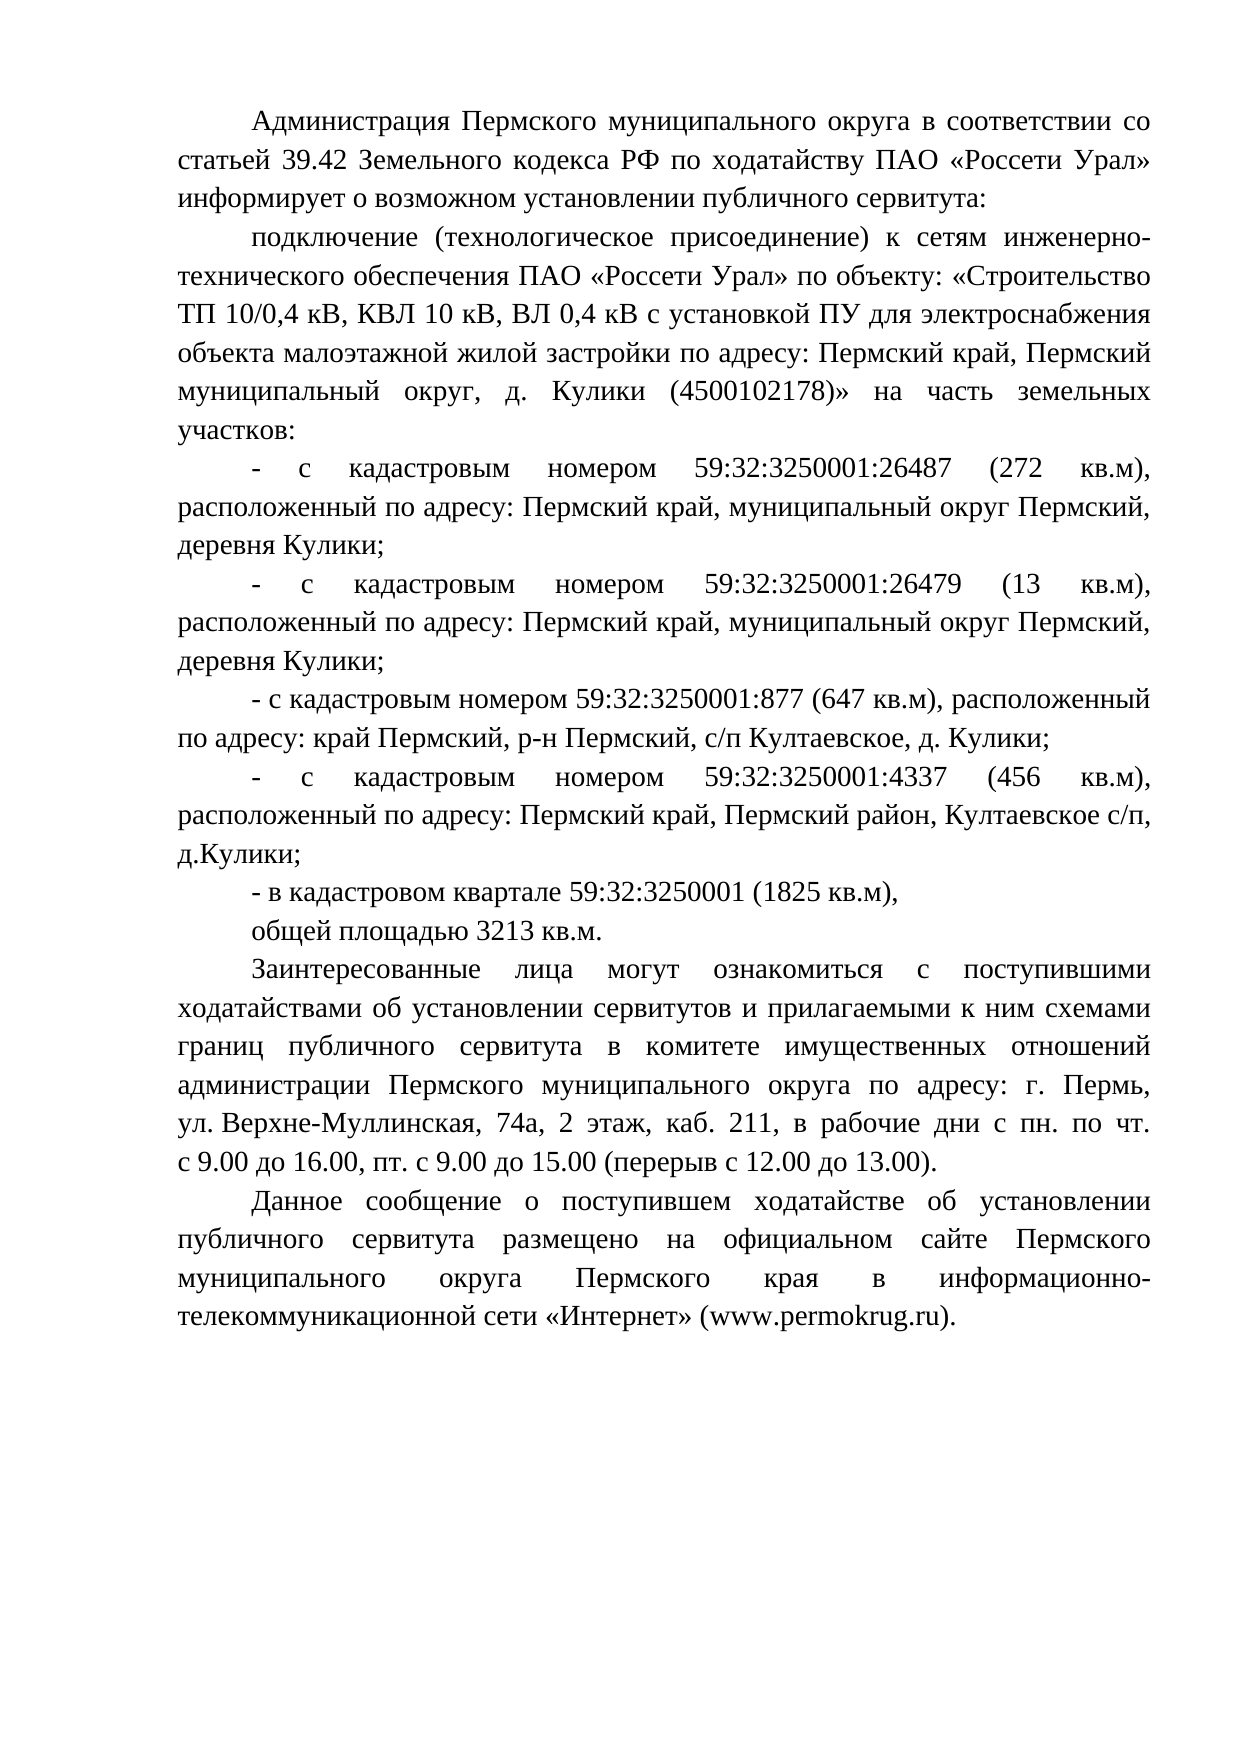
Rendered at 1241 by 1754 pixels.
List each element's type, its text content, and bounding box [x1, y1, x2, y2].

list - в кадастровом квартале 59:32:3250001 (1825 кв.м), [177, 874, 1152, 908]
list - с кадастровым номером 59:32:3250001:26487 (272 кв.м), расположенный по адресу: Пермский край, муниципальный округ Пермский, деревня Кулики; [177, 450, 1152, 561]
list Заинтересованные лица могут ознакомиться с поступившими ходатайствами об установлении сервитутов и прилагаемыми к ним схемами границ публичного сервитута в комитете имущественных отношений администрации Пермского муниципального округа по адресу: г. Пермь, ул. Верхне-Муллинская, 74а, 2 этаж, каб. 211, в рабочие дни с пн. по чт. с 9.00 до 16.00, пт. с 9.00 до 15.00 (перерыв с 12.00 до 13.00). [177, 951, 1152, 1178]
list подключение (технологическое присоединение) к сетям инженерно-технического обеспечения ПАО «Россети Урал» по объекту: «Строительство ТП 10/0,4 кВ, КВЛ 10 кВ, ВЛ 0,4 кВ с установкой ПУ для электроснабжения объекта малоэтажной жилой застройки по адресу: Пермский край, Пермский муниципальный округ, д. Кулики (4500102178)» на часть земельных участков: [177, 219, 1152, 445]
text Данное сообщение о поступившем ходатайстве об установлении публичного сервитута размещено на официальном сайте Пермского муниципального округа Пермского края в информационно-телекоммуникационной сети «Интернет» (www.permokrug.ru). [177, 1183, 1152, 1332]
list - с кадастровым номером 59:32:3250001:877 (647 кв.м), расположенный по адресу: край Пермский, р-н Пермский, с/п Култаевское, д. Кулики; [177, 682, 1152, 754]
list - с кадастровым номером 59:32:3250001:4337 (456 кв.м), расположенный по адресу: Пермский край, Пермский район, Култаевское с/п, д.Кулики; [177, 759, 1152, 869]
list - с кадастровым номером 59:32:3250001:26479 (13 кв.м), расположенный по адресу: Пермский край, муниципальный округ Пермский, деревня Кулики; [177, 566, 1152, 677]
list общей площадью 3213 кв.м. [177, 913, 1152, 946]
text Администрация Пермского муниципального округа в соответствии со статьей 39.42 Земельного кодекса РФ по ходатайству ПАО «Россети Урал» информирует о возможном установлении публичного сервитута: [177, 103, 1152, 214]
